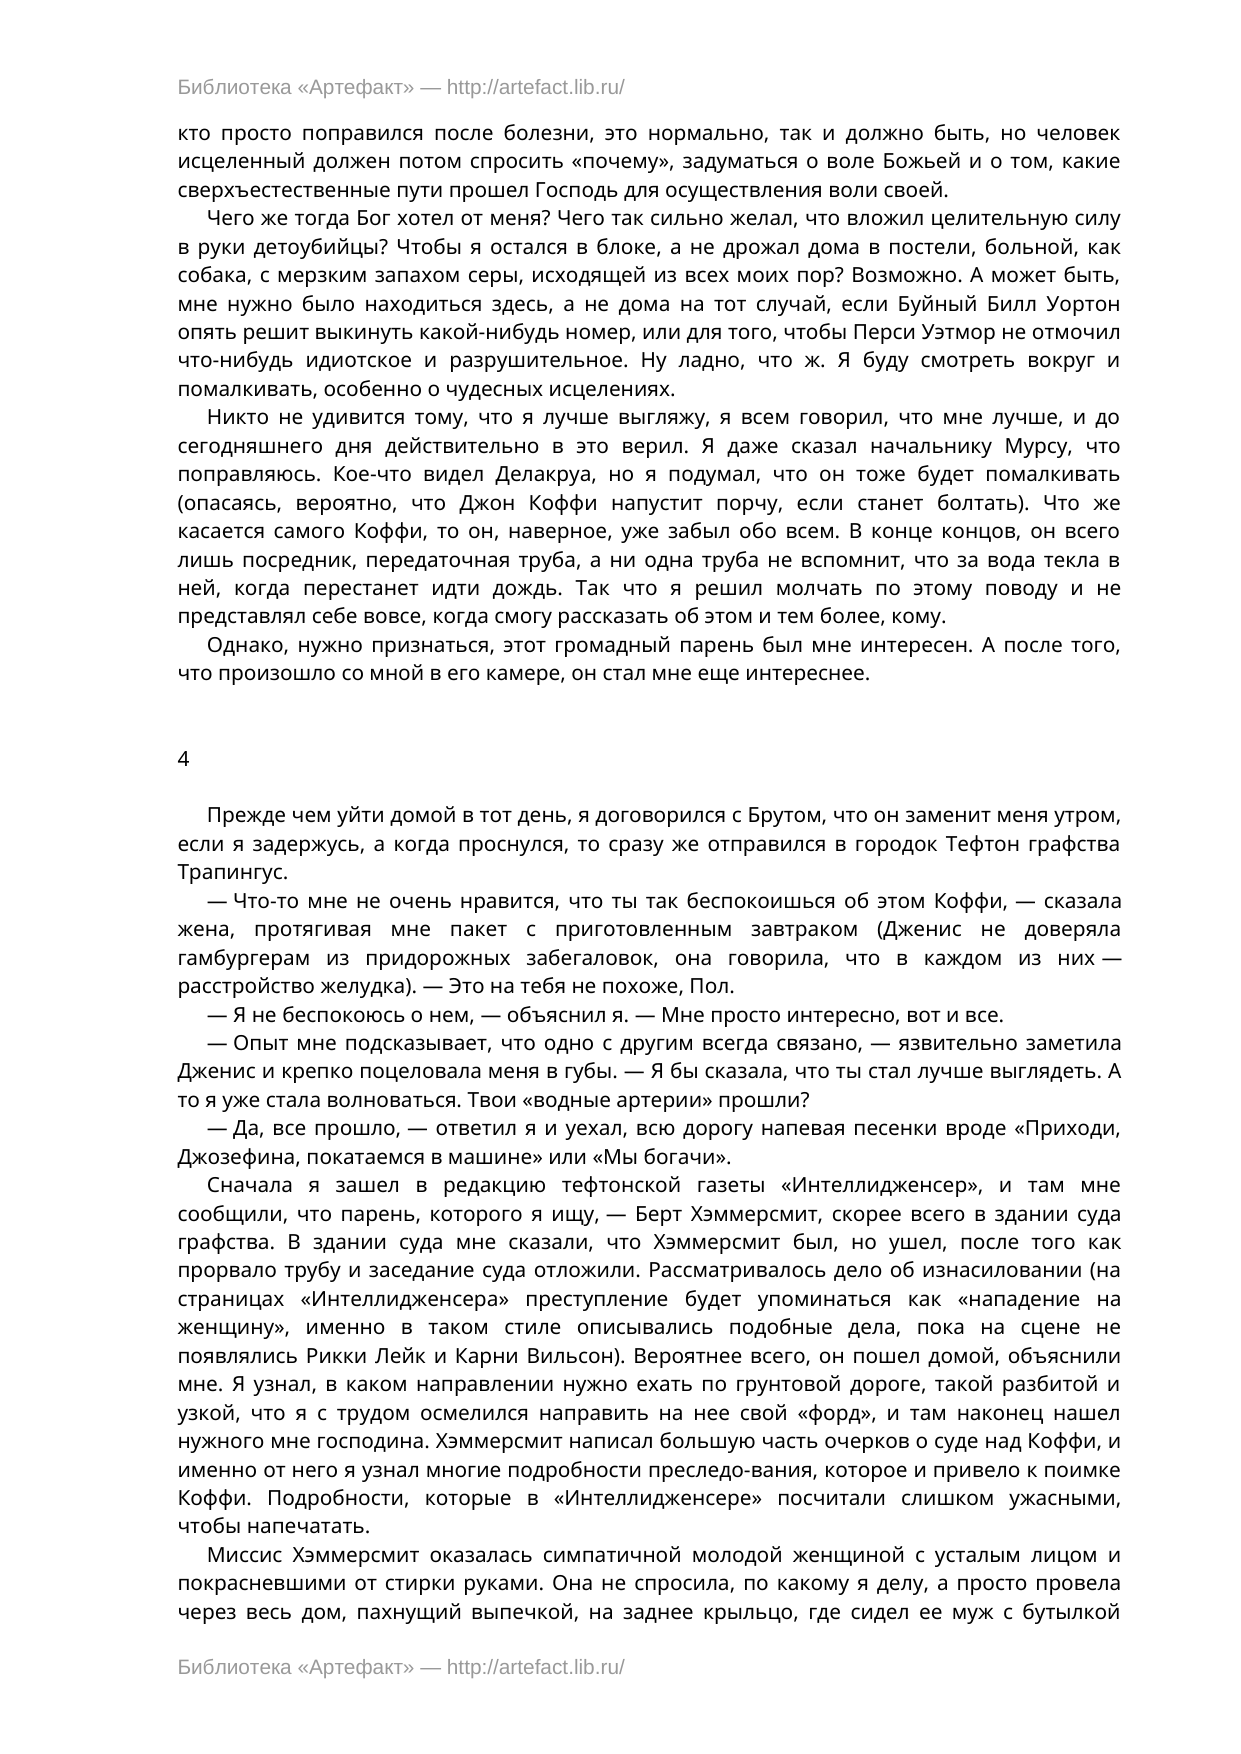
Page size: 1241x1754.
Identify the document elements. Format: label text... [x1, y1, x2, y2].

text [177, 118, 1122, 203]
text Никто не удивится тому, что я лучше выгляжу, я всем говорил, что мне лучше, и до сегодняшнего дня действительно в это верил. Я даже сказал начальнику Мурсу, что поправляюсь. Кое-что видел Делакруа, но я подумал, что он тоже будет помалкивать (опасаясь, вероятно, что Джон Коффи напустит порчу, если станет болтать). Что же касается самого Коффи, то он, наверное, уже забыл обо всем. В конце концов, он всего лишь посредник, передаточная труба, а ни одна труба не вспомнит, что за вода текла в ней, когда перестанет идти дождь. Так что я решил молчать по этому поводу и не представлял себе вовсе, когда смогу рассказать об этом и тем более, кому. [177, 402, 1122, 630]
text Однако, нужно признаться, этот громадный парень был мне интересен. А после того, что произошло со мной в его камере, он стал мне еще интереснее. [177, 630, 1122, 687]
text — Я не беспокоюсь о нем, — объяснил я. — Мне просто интересно, вот и все. [177, 1000, 1122, 1028]
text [177, 1540, 1122, 1625]
text Сначала я зашел в редакцию тефтонской газеты «Интеллидженсер», и там мне сообщили, что парень, которого я ищу, — Берт Хэммерсмит, скорее всего в здании суда графства. В здании суда мне сказали, что Хэммерсмит был, но ушел, после того как прорвало трубу и заседание суда отложили. Рассматривалось дело об изнасиловании (на страницах «Интеллидженсера» преступление будет упоминаться как «нападение на женщину», именно в таком стиле описывались подобные дела, пока на сцене не появлялись Рикки Лейк и Карни Вильсон). Вероятнее всего, он пошел домой, объяснили мне. Я узнал, в каком направлении нужно ехать по грунтовой дороге, такой разбитой и узкой, что я с трудом осмелился направить на нее свой «форд», и там наконец нашел нужного мне господина. Хэммерсмит написал большую часть очерков о суде над Коффи, и именно от него я узнал многие подробности преследо-вания, которое и привело к поимке Коффи. Подробности, которые в «Интеллидженсере» посчитали слишком ужасными, чтобы напечатать. [177, 1170, 1122, 1540]
text Прежде чем уйти домой в тот день, я договорился с Брутом, что он заменит меня утром, если я задержусь, а когда проснулся, то сразу же отправился в городок Тефтон графства Трапингус. [177, 801, 1122, 886]
text 4 [177, 744, 1122, 772]
text Чего же тогда Бог хотел от меня? Чего так сильно желал, что вложил целительную силу в руки детоубийцы? Чтобы я остался в блоке, а не дрожал дома в постели, больной, как собака, с мерзким запахом серы, исходящей из всех моих пор? Возможно. А может быть, мне нужно было находиться здесь, а не дома на тот случай, если Буйный Билл Уортон опять решит выкинуть какой-нибудь номер, или для того, чтобы Перси Уэтмор не отмочил что-нибудь идиотское и разрушительное. Ну ладно, что ж. Я буду смотреть вокруг и помалкивать, особенно о чудесных исцелениях. [177, 203, 1122, 402]
text — Опыт мне подсказывает, что одно с другим всегда связано, — язвительно заметила Дженис и крепко поцеловала меня в губы. — Я бы сказала, что ты стал лучше выглядеть. А то я уже стала волноваться. Твои «водные артерии» прошли? [177, 1028, 1122, 1113]
text — Что-то мне не очень нравится, что ты так беспокоишься об этом Коффи, — сказала жена, протягивая мне пакет с приготовленным завтраком (Дженис не доверяла гамбургерам из придорожных забегаловок, она говорила, что в каждом из них — расстройство желудка). — Это на тебя не похоже, Пол. [177, 886, 1122, 1000]
text — Да, все прошло, — ответил я и уехал, всю дорогу напевая песенки вроде «Приходи, Джозефина, покатаемся в машине» или «Мы богачи». [177, 1113, 1122, 1170]
